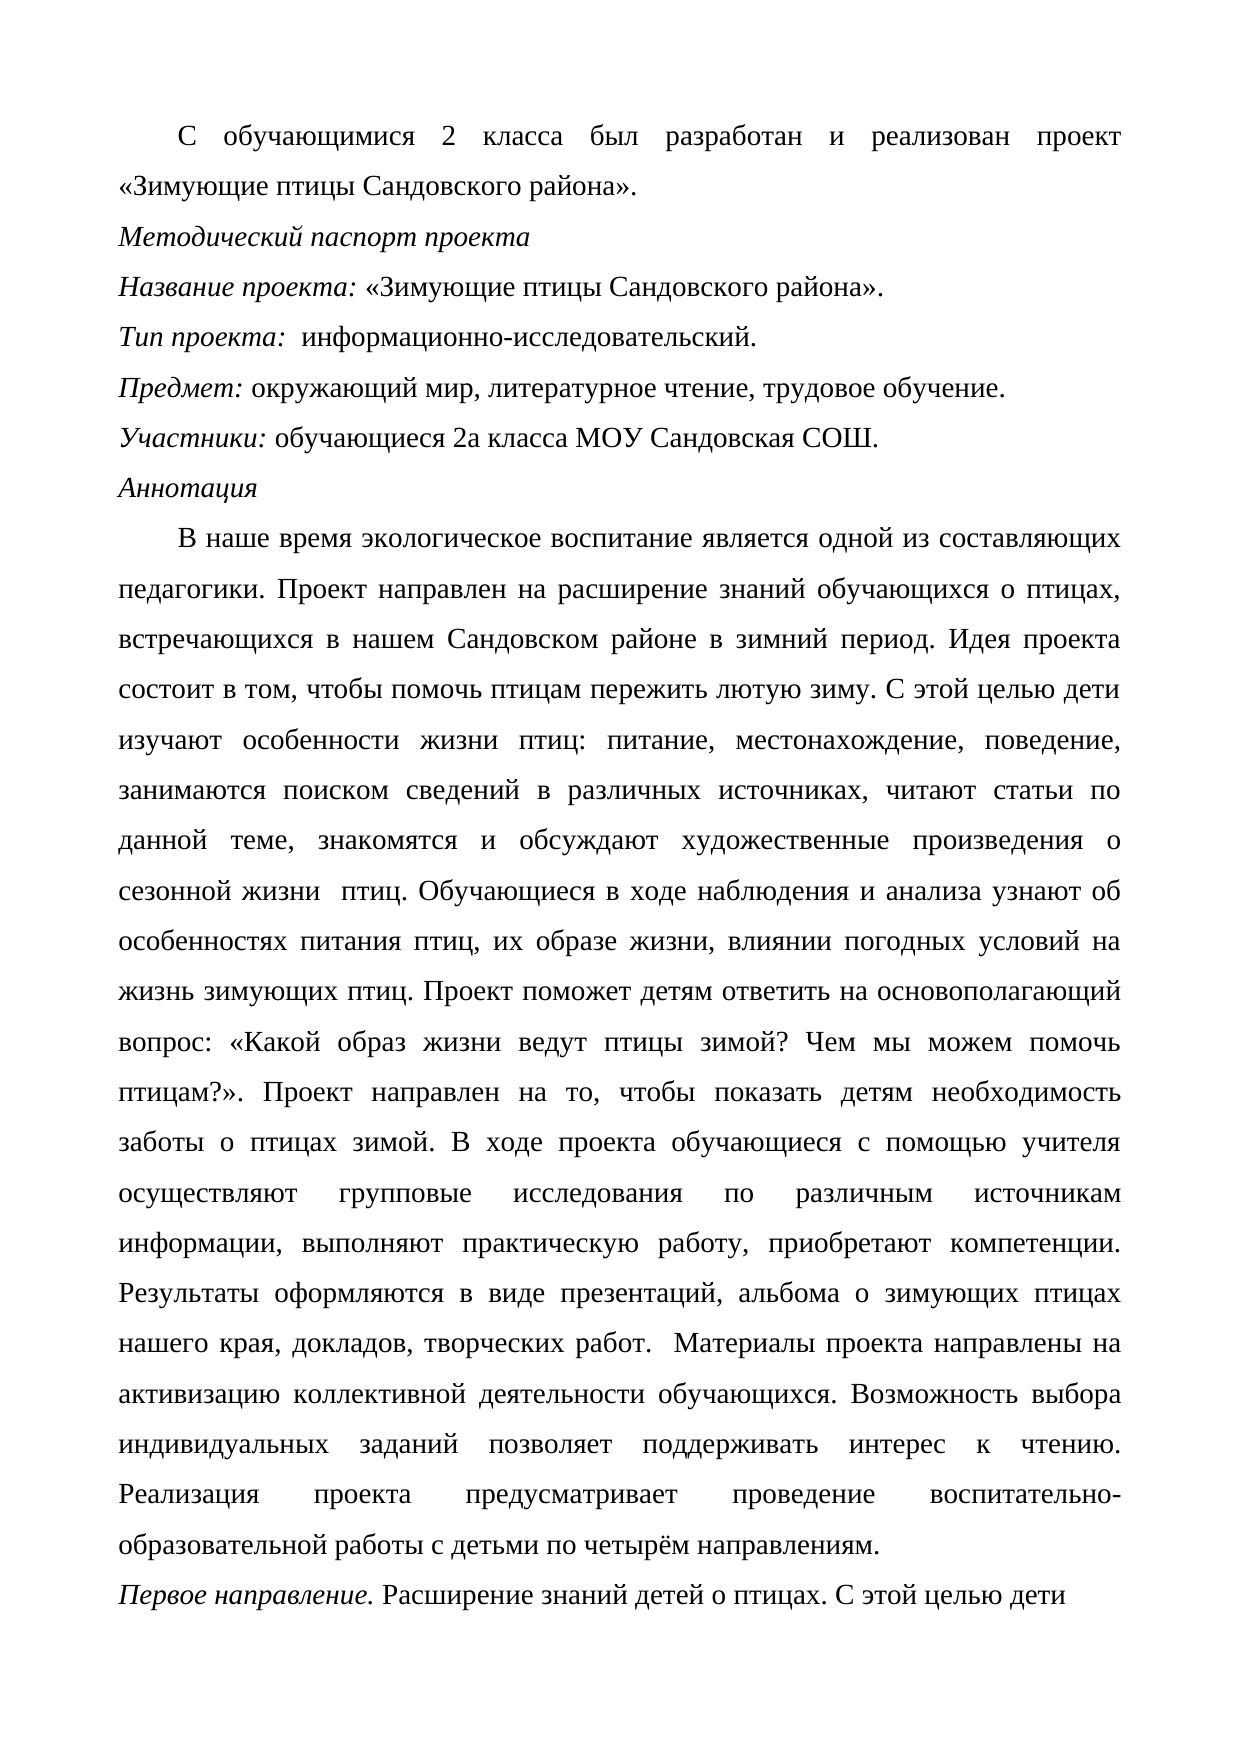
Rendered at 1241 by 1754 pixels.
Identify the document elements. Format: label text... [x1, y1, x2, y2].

text Методический паспорт проекта [118, 219, 1122, 252]
text Участники: обучающиеся 2а класса МОУ Сандовская СОШ. [118, 420, 1122, 453]
text Предмет: окружающий мир, литературное чтение, трудовое обучение. [118, 370, 1122, 403]
text Название проекта: «Зимующие птицы Сандовского района». [118, 269, 1122, 303]
text С обучающимися 2 класса был разработан и реализован проект «Зимующие птицы Сандовского района». [118, 118, 1122, 202]
text Аннотация [118, 470, 1122, 504]
text Первое направление. Расширение знаний детей о птицах. С этой целью дети [118, 1577, 1122, 1611]
text Тип проекта: информационно-исследовательский. [118, 319, 1122, 353]
text В наше время экологическое воспитание является одной из составляющих педагогики. Проект направлен на расширение знаний обучающихся о птицах, встречающихся в нашем Сандовском районе в зимний период. Идея проекта состоит в том, чтобы помочь птицам пережить лютую зиму. С этой целью дети изучают особенности жизни птиц: питание, местонахождение, поведение, занимаются поиском сведений в различных источниках, читают статьи по данной теме, знакомятся и обсуждают художественные произведения о сезонной жизни птиц. Обучающиеся в ходе наблюдения и анализа узнают об особенностях питания птиц, их образе жизни, влиянии погодных условий на жизнь зимующих птиц. Проект поможет детям ответить на основополагающий вопрос: «Какой образ жизни ведут птицы зимой? Чем мы можем помочь птицам?». Проект направлен на то, чтобы показать детям необходимость заботы о птицах зимой. В ходе проекта обучающиеся с помощью учителя осуществляют групповые исследования по различным источникам информации, выполняют практическую работу, приобретают компетенции. Результаты оформляются в виде презентаций, альбома о зимующих птицах нашего края, докладов, творческих работ. Материалы проекта направлены на активизацию коллективной деятельности обучающихся. Возможность выбора индивидуальных заданий позволяет поддерживать интерес к чтению. Реализация проекта предусматривает проведение воспитательно-образовательной работы с детьми по четырём направлениям. [118, 521, 1122, 1560]
